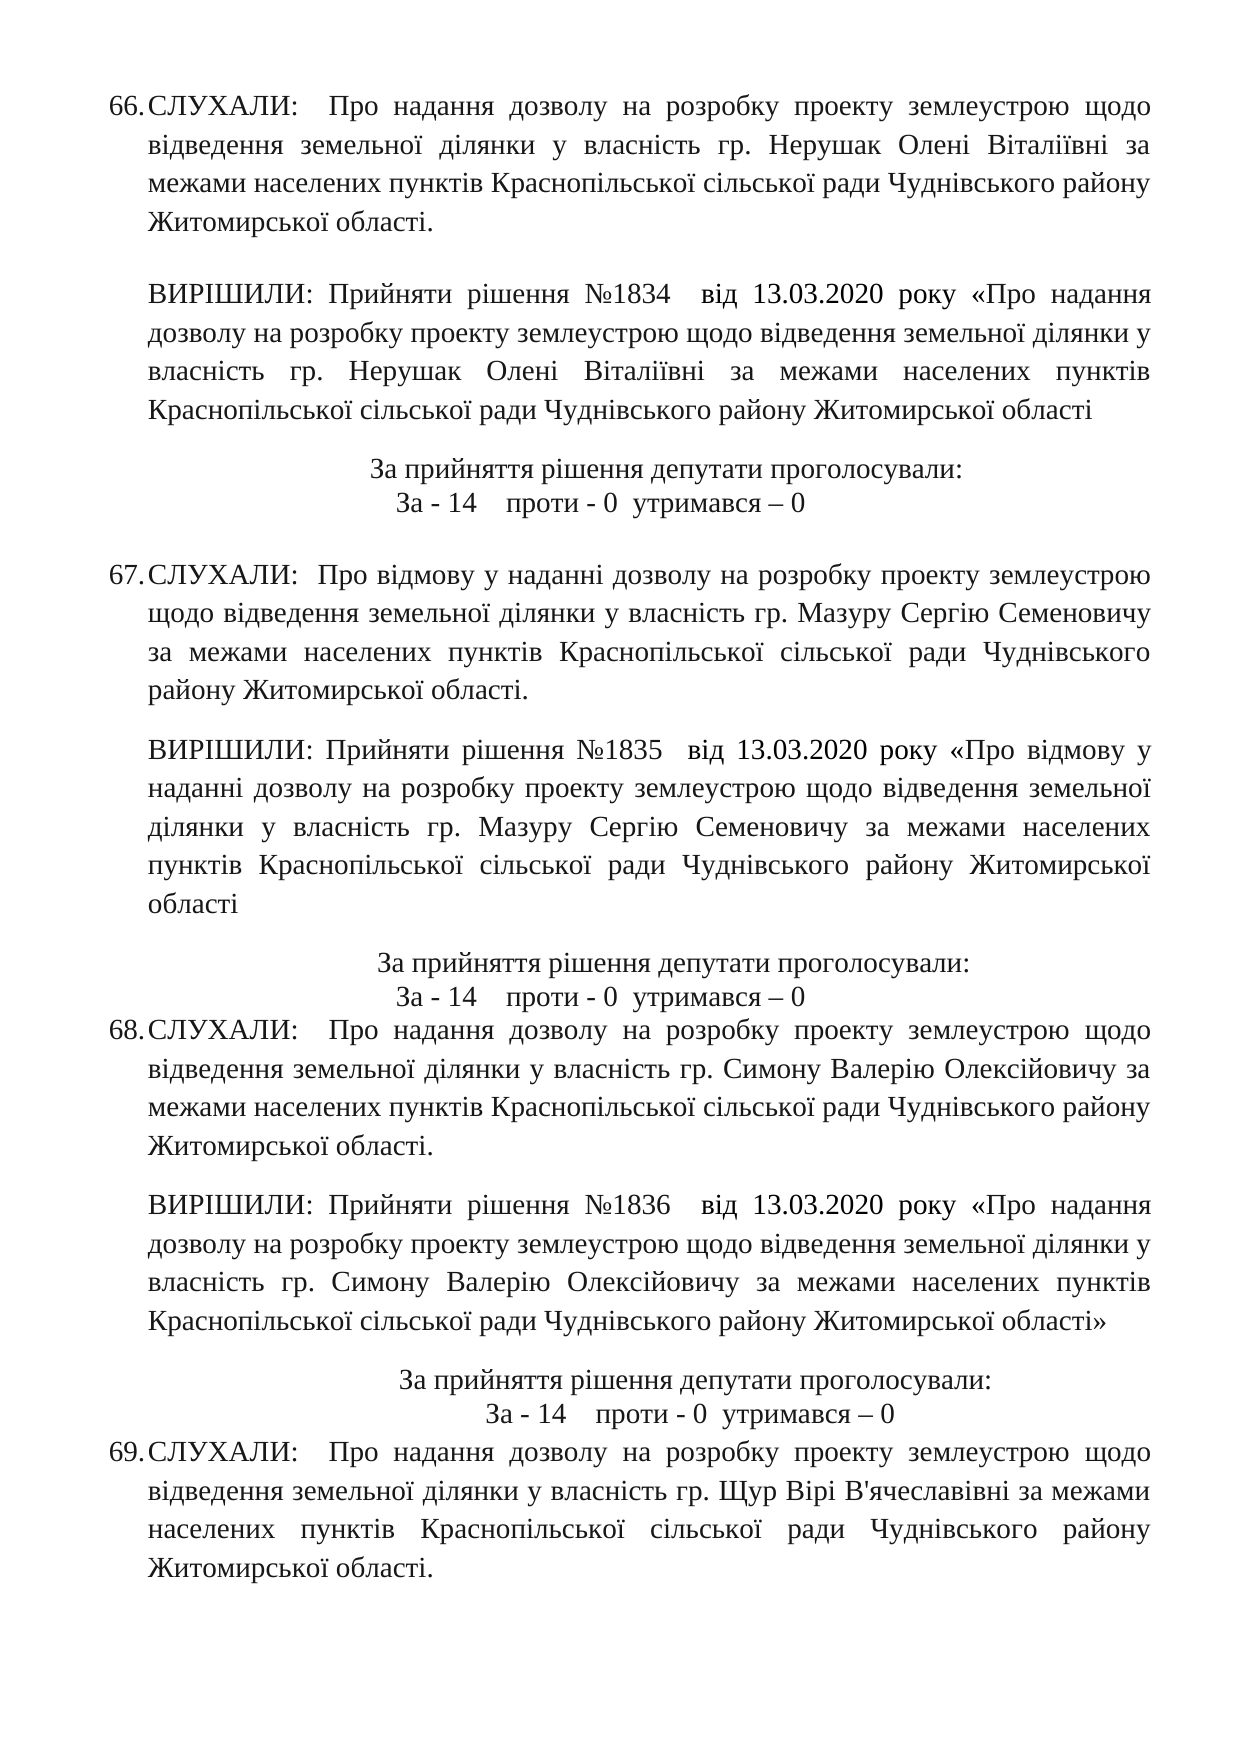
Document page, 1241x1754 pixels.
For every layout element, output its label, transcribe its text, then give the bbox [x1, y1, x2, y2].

list За - 14 проти - 0 утримався – 0 [148, 1396, 1152, 1429]
text ВИРІШИЛИ: Прийняти рішення №1834 від 13.03.2020 року «Про надання дозволу на розробку проекту землеустрою щодо відведення земельної ділянки у власність гр. Нерушак Олені Віталіївні за межами населених пунктів Краснопільської сільської ради Чуднівського району Житомирської області [148, 276, 1152, 425]
list СЛУХАЛИ: Про надання дозволу на розробку проекту землеустрою щодо відведення земельної ділянки у власність гр. Щур Вірі В'ячеславівні за межами населених пунктів Краснопільської сільської ради Чуднівського району Житомирської області. [108, 1434, 1152, 1584]
list За прийняття рішення депутати проголосували: [129, 945, 1152, 979]
list СЛУХАЛИ: Про надання дозволу на розробку проекту землеустрою щодо відведення земельної ділянки у власність гр. Нерушак Олені Віталіївні за межами населених пунктів Краснопільської сільської ради Чуднівського району Житомирської області. [108, 88, 1152, 238]
text За - 14 проти - 0 утримався – 0 [148, 485, 1152, 518]
text ВИРІШИЛИ: Прийняти рішення №1836 від 13.03.2020 року «Про надання дозволу на розробку проекту землеустрою щодо відведення земельної ділянки у власність гр. Симону Валерію Олексійовичу за межами населених пунктів Краснопільської сільської ради Чуднівського району Житомирської області» [148, 1187, 1152, 1337]
list За прийняття рішення депутати проголосували: [129, 451, 1152, 485]
text ВИРІШИЛИ: Прийняти рішення №1835 від 13.03.2020 року «Про відмову у наданні дозволу на розробку проекту землеустрою щодо відведення земельної ділянки у власність гр. Мазуру Сергію Семеновичу за межами населених пунктів Краснопільської сільської ради Чуднівського району Житомирської області [148, 732, 1152, 919]
text За - 14 проти - 0 утримався – 0 [148, 979, 1152, 1012]
list СЛУХАЛИ: Про відмову у наданні дозволу на розробку проекту землеустрою щодо відведення земельної ділянки у власність гр. Мазуру Сергію Семеновичу за межами населених пунктів Краснопільської сільської ради Чуднівського району Житомирської області. [108, 557, 1152, 706]
list СЛУХАЛИ: Про надання дозволу на розробку проекту землеустрою щодо відведення земельної ділянки у власність гр. Симону Валерію Олексійовичу за межами населених пунктів Краснопільської сільської ради Чуднівського району Житомирської області. [108, 1012, 1152, 1162]
list За прийняття рішення депутати проголосували: [129, 1362, 1152, 1396]
